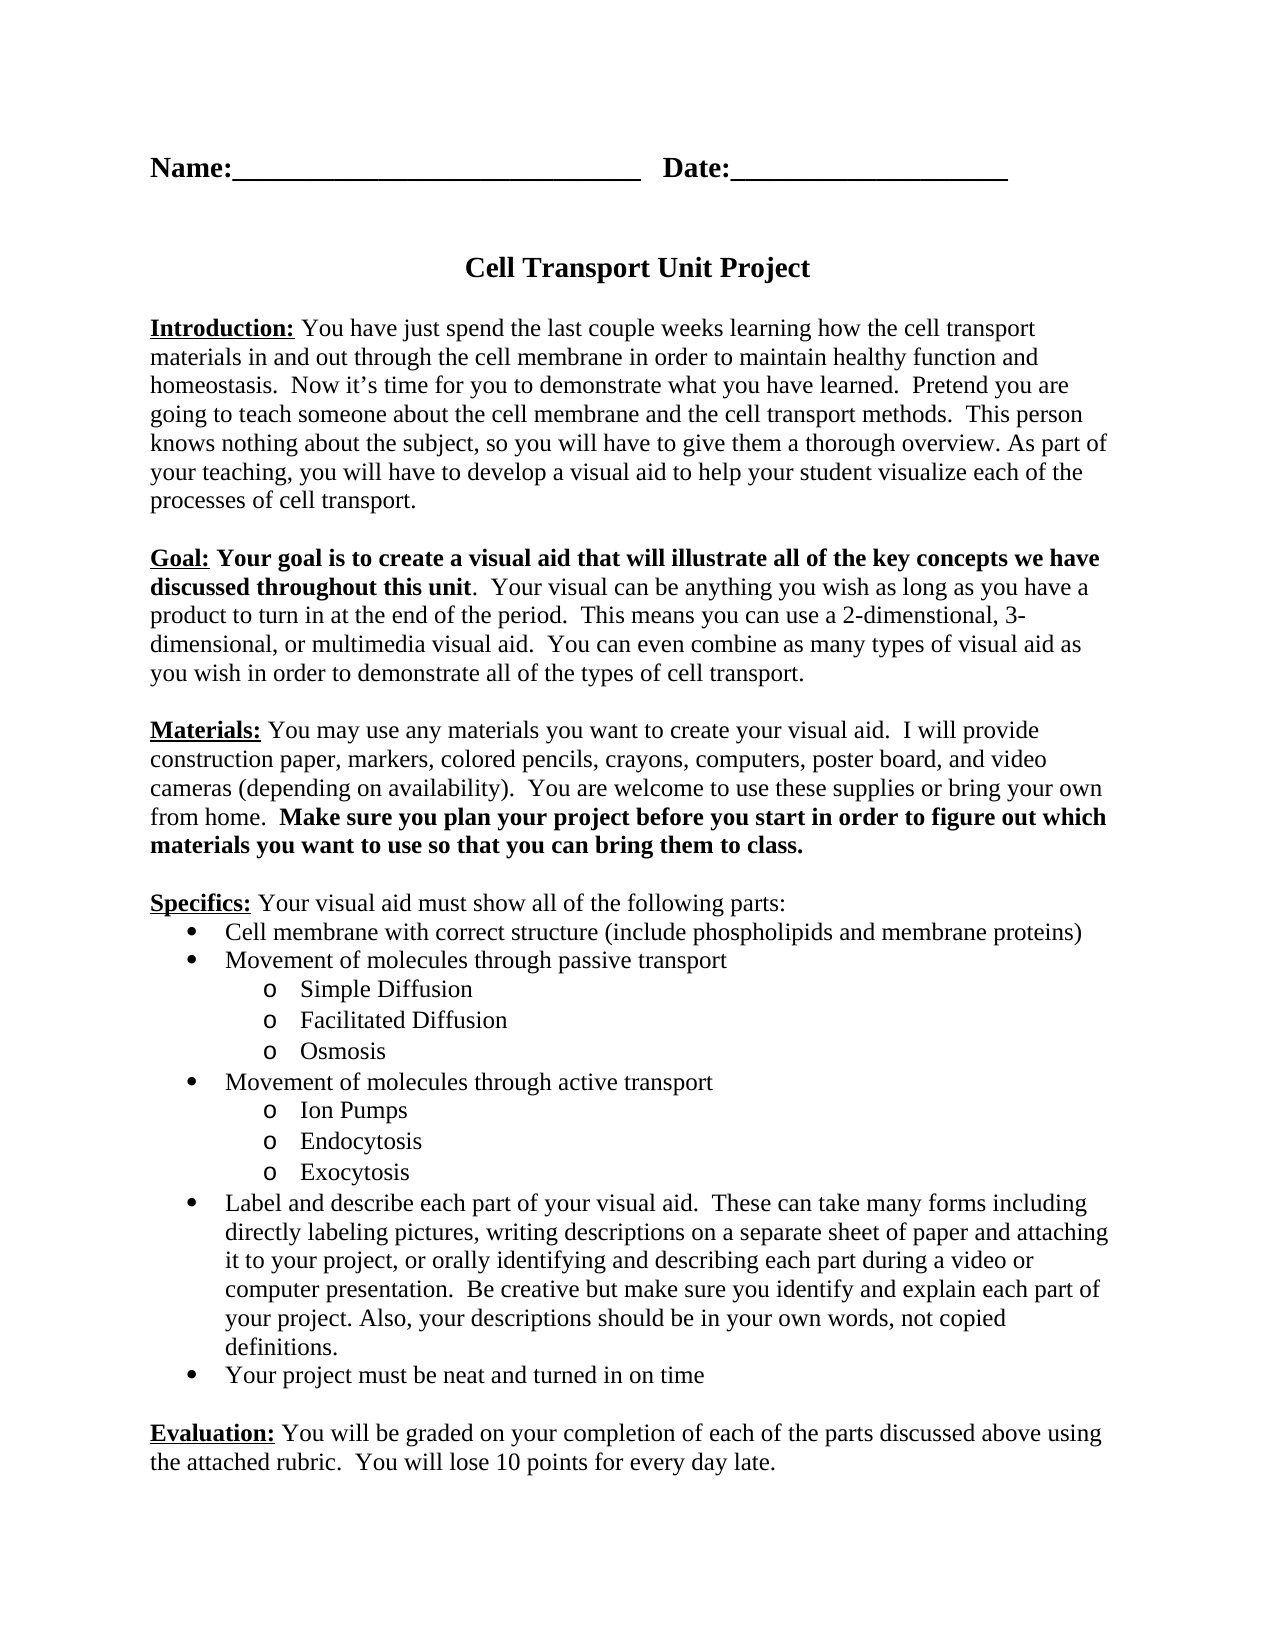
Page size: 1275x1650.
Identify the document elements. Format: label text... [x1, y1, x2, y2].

list Osmosis [262, 1036, 1125, 1067]
text Evaluation: You will be graded on your completion of each of the parts discussed above using the attached rubric. You will lose 10 points for every day late. [150, 1418, 1125, 1475]
list Your project must be neat and turned in on time [187, 1360, 1125, 1389]
list Ion Pumps [262, 1095, 1125, 1126]
text Materials: You may use any materials you want to create your visual aid. I will provide construction paper, markers, colored pencils, crayons, computers, poster board, and video cameras (depending on availability). You are welcome to use these supplies or bring your own from home. Make sure you plan your project before you start in order to figure out which materials you want to use so that you can bring them to class. [150, 715, 1125, 859]
text Cell Transport Unit Project [150, 251, 1125, 284]
list Cell membrane with correct structure (include phospholipids and membrane proteins) [187, 917, 1125, 945]
list Exocytosis [262, 1157, 1125, 1188]
text Introduction: You have just spend the last couple weeks learning how the cell transport materials in and out through the cell membrane in order to maintain healthy function and homeostasis. Now it’s time for you to demonstrate what you have learned. Pretend you are going to teach someone about the cell membrane and the cell transport methods. This person knows nothing about the subject, so you will have to give them a thorough overview. As part of your teaching, you will have to develop a visual aid to help your student visualize each of the processes of cell transport. [150, 313, 1125, 514]
list Movement of molecules through active transport [187, 1067, 1125, 1095]
list Facilitated Diffusion [262, 1005, 1125, 1036]
text Goal: Your goal is to create a visual aid that will illustrate all of the key concepts we have discussed throughout this unit. Your visual can be anything you wish as long as you have a product to turn in at the end of the period. This means you can use a 2-dimenstional, 3-dimensional, or multimedia visual aid. You can even combine as many types of visual aid as you wish in order to demonstrate all of the types of cell transport. [150, 543, 1125, 687]
list Label and describe each part of your visual aid. These can take many forms including directly labeling pictures, writing descriptions on a separate sheet of paper and attaching it to your project, or orally identifying and describing each part during a video or computer presentation. Be creative but make sure you identify and explain each part of your project. Also, your descriptions should be in your own words, not copied definitions. [187, 1188, 1125, 1360]
text Name:____________________________ Date:___________________ [150, 150, 1125, 183]
text Specifics: Your visual aid must show all of the following parts: [150, 888, 1125, 917]
list Movement of molecules through passive transport [187, 945, 1125, 974]
list Simple Diffusion [262, 974, 1125, 1005]
list Endocytosis [262, 1126, 1125, 1157]
